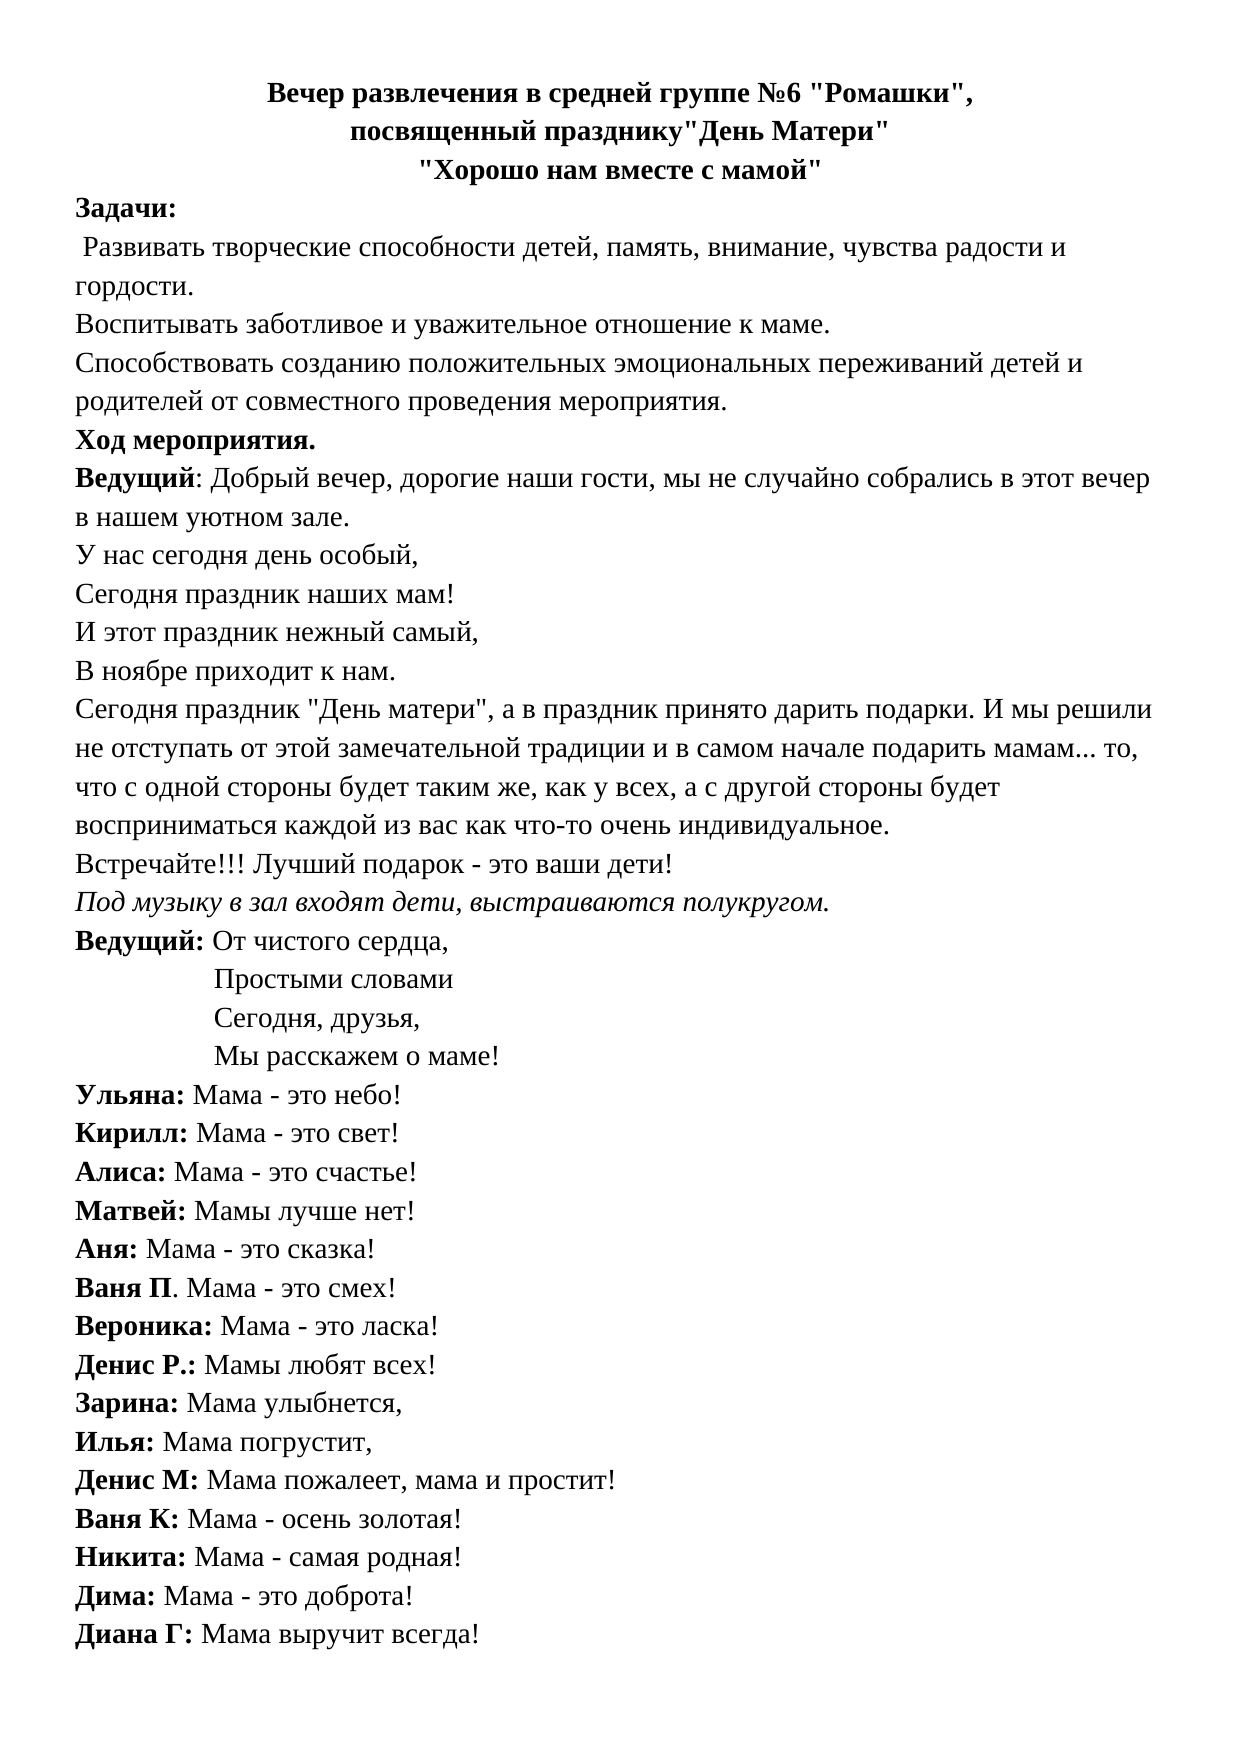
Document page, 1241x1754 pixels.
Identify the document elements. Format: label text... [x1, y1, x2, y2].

text У нас сегодня день особый, [75, 537, 1165, 571]
text посвященный празднику"День Матери" [75, 113, 1165, 147]
text Воспитывать заботливое и уважительное отношение к маме. [75, 306, 1165, 340]
text Денис Р.: Мамы любят всех! [75, 1347, 1165, 1380]
text "Хорошо нам вместе с мамой" [75, 152, 1165, 186]
text Аня: Мама - это сказка! [75, 1231, 1165, 1265]
text Денис М: Мама пожалеет, мама и простит! [75, 1462, 1165, 1496]
text Простыми словами [75, 961, 1165, 995]
text Ваня П. Мама - это смех! [75, 1270, 1165, 1303]
text Мы расскажем о маме! [75, 1038, 1165, 1072]
text Ульяна: Мама - это небо! [75, 1077, 1165, 1111]
text Встречайте!!! Лучший подарок - это ваши дети! [75, 846, 1165, 879]
text Сегодня праздник наших мам! [75, 576, 1165, 609]
text Вероника: Мама - это ласка! [75, 1308, 1165, 1342]
text Ваня К: Мама - осень золотая! [75, 1501, 1165, 1534]
text Алиса: Мама - это счастье! [75, 1154, 1165, 1188]
text Сегодня, друзья, [75, 1000, 1165, 1033]
text Никита: Мама - самая родная! [75, 1539, 1165, 1573]
text Ведущий: От чистого сердца, [75, 923, 1165, 956]
text Задачи: [75, 191, 1165, 224]
text Ведущий: Добрый вечер, дорогие наши гости, мы не случайно собрались в этот вечер в нашем уютном зале. [75, 460, 1165, 532]
text Ход мероприятия. [75, 422, 1165, 455]
text Способствовать созданию положительных эмоциональных переживаний детей и родителей от совместного проведения мероприятия. [75, 345, 1165, 417]
text Развивать творческие способности детей, память, внимание, чувства радости и гордости. [75, 229, 1165, 301]
text Сегодня праздник "День матери", а в праздник принято дарить подарки. И мы решили не отступать от этой замечательной традиции и в самом начале подарить мамам... то, что с одной стороны будет таким же, как у всех, а с другой стороны будет восприниматься каждой из вас как что-то очень индивидуальное. [75, 692, 1165, 841]
text В ноябре приходит к нам. [75, 653, 1165, 687]
text Под музыку в зал входят дети, выстраиваются полукругом. [75, 884, 1165, 918]
text Матвей: Мамы лучше нет! [75, 1193, 1165, 1226]
text Дима: Мама - это доброта! [75, 1578, 1165, 1612]
text Зарина: Мама улыбнется, [75, 1385, 1165, 1419]
text Вечер развлечения в средней группе №6 "Ромашки", [75, 75, 1165, 108]
text Кирилл: Мама - это свет! [75, 1116, 1165, 1149]
text Илья: Мама погрустит, [75, 1424, 1165, 1457]
text И этот праздник нежный самый, [75, 614, 1165, 648]
text Диана Г: Мама выручит всегда! [75, 1617, 1165, 1650]
